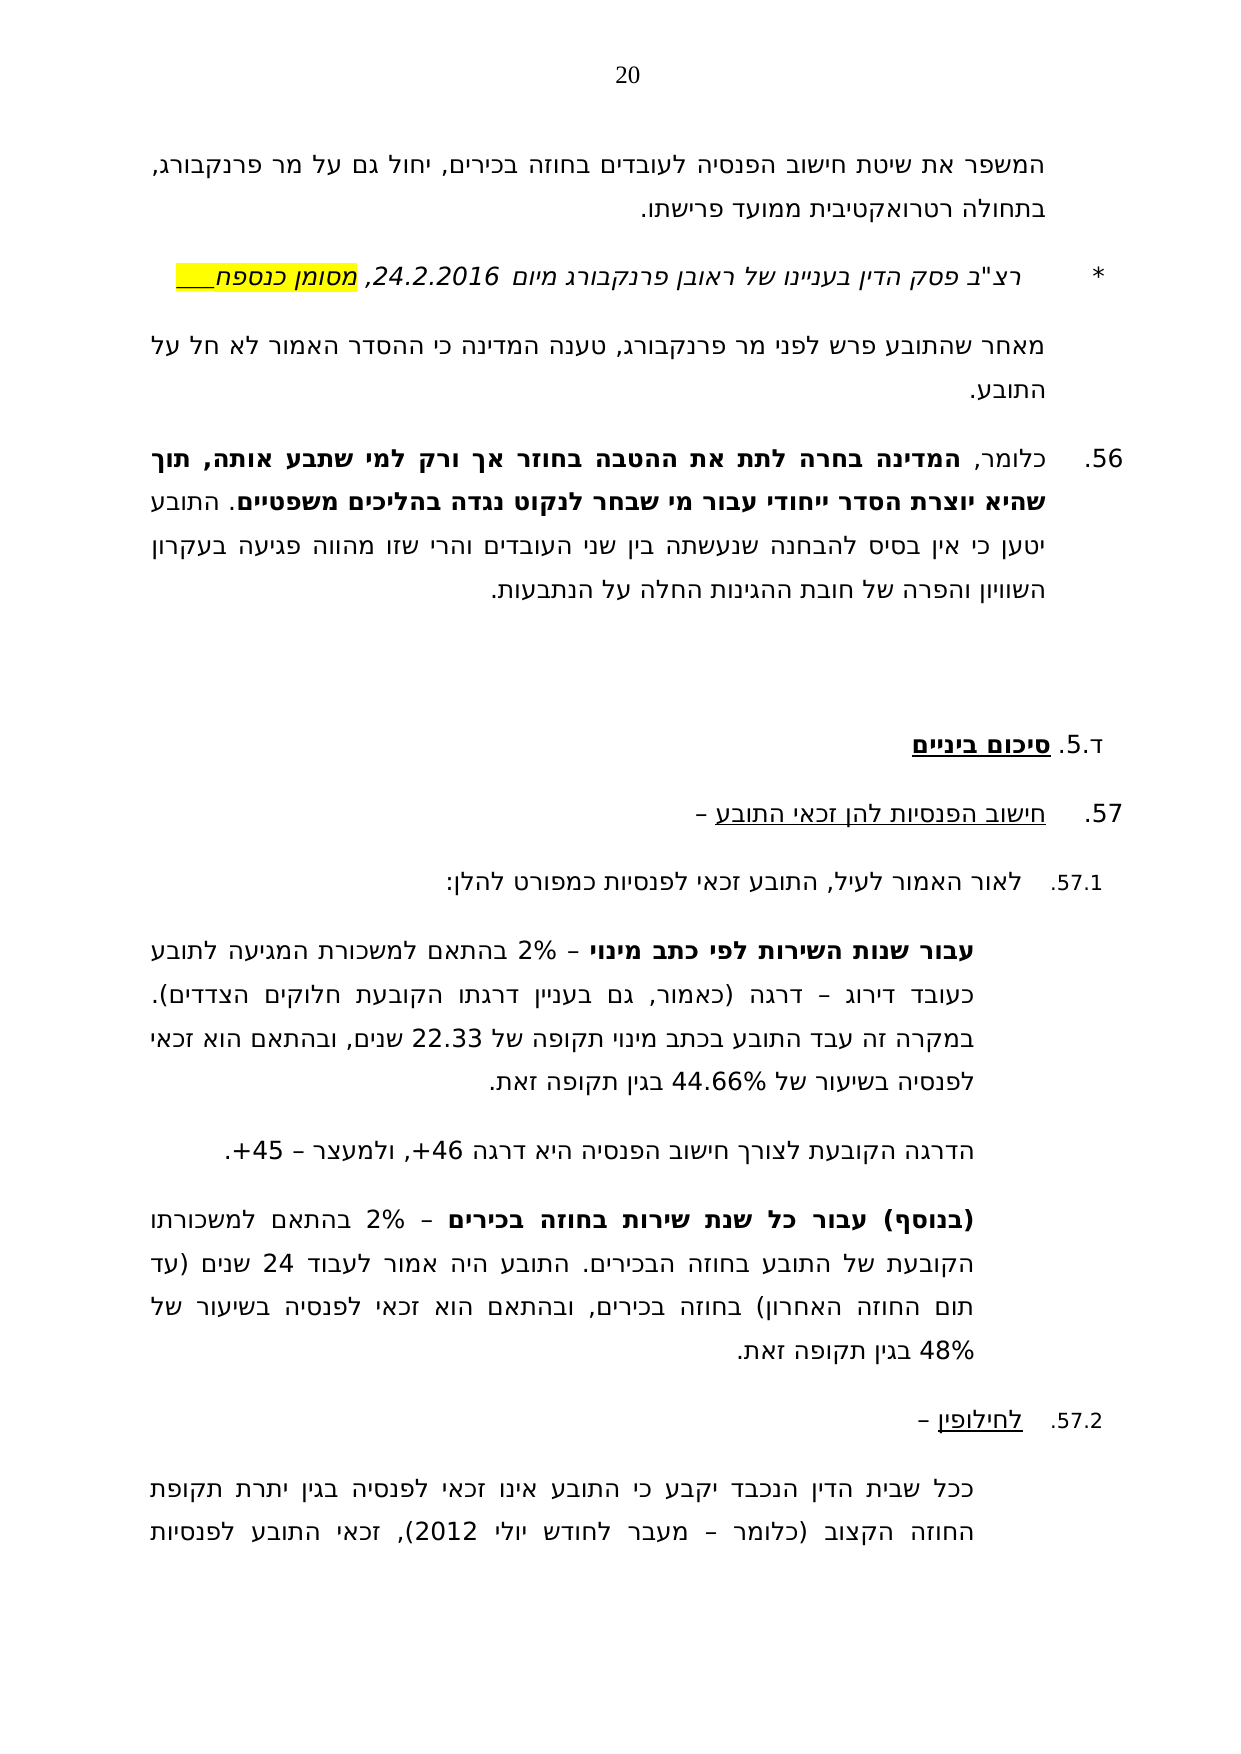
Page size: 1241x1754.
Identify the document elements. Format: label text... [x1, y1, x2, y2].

text מאחר שהתובע פרש לפני מר פרנקבורג, טענה המדינה כי ההסדר האמור לא חל על התובע. [150, 331, 1046, 404]
list לחילופין – [150, 1405, 1050, 1434]
list לאור האמור לעיל, התובע זכאי לפנסיות כמפורט להלן: [150, 868, 1050, 897]
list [150, 150, 1084, 223]
text (בנוסף) עבור כל שנת שירות בחוזה בכירים – 2% בהתאם למשכורתו הקובעת של התובע בחוזה הבכירים. התובע היה אמור לעבוד 24 שנים (עד תום החוזה האחרון) בחוזה בכירים, ובהתאם הוא זכאי לפנסיה בשיעור של 48% בגין תקופה זאת. [150, 1205, 975, 1366]
text עבור שנות השירות לפי כתב מינוי – 2% בהתאם למשכורת המגיעה לתובע כעובד דירוג – דרגה (כאמור, גם בעניין דרגתו הקובעת חלוקים הצדדים). במקרה זה עבד התובע בכתב מינוי תקופה של 22.33 שנים, ובהתאם הוא זכאי לפנסיה בשיעור של 44.66% בגין תקופה זאת. [150, 936, 975, 1097]
text * רצ"ב פסק הדין בעניינו של ראובן פרנקבורג מיום 24.2.2016, מסומן כנספח___ [150, 262, 1105, 292]
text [150, 1474, 975, 1547]
text הדרגה הקובעת לצורך חישוב הפנסיה היא דרגה 46+, ולמעצר – 45+. [150, 1136, 975, 1166]
subtitle סיכום ביניים [150, 730, 1081, 759]
list כלומר, המדינה בחרה לתת את ההטבה בחוזר אך ורק למי שתבע אותה, תוך שהיא יוצרת הסדר ייחודי עבור מי שבחר לנקוט נגדה בהליכים משפטיים. התובע יטען כי אין בסיס להבחנה שנעשתה בין שני העובדים והרי שזו מהווה פגיעה בעקרון השוויון והפרה של חובת ההגינות החלה על הנתבעות. [150, 444, 1084, 604]
list חישוב הפנסיות להן זכאי התובע – [150, 799, 1084, 828]
